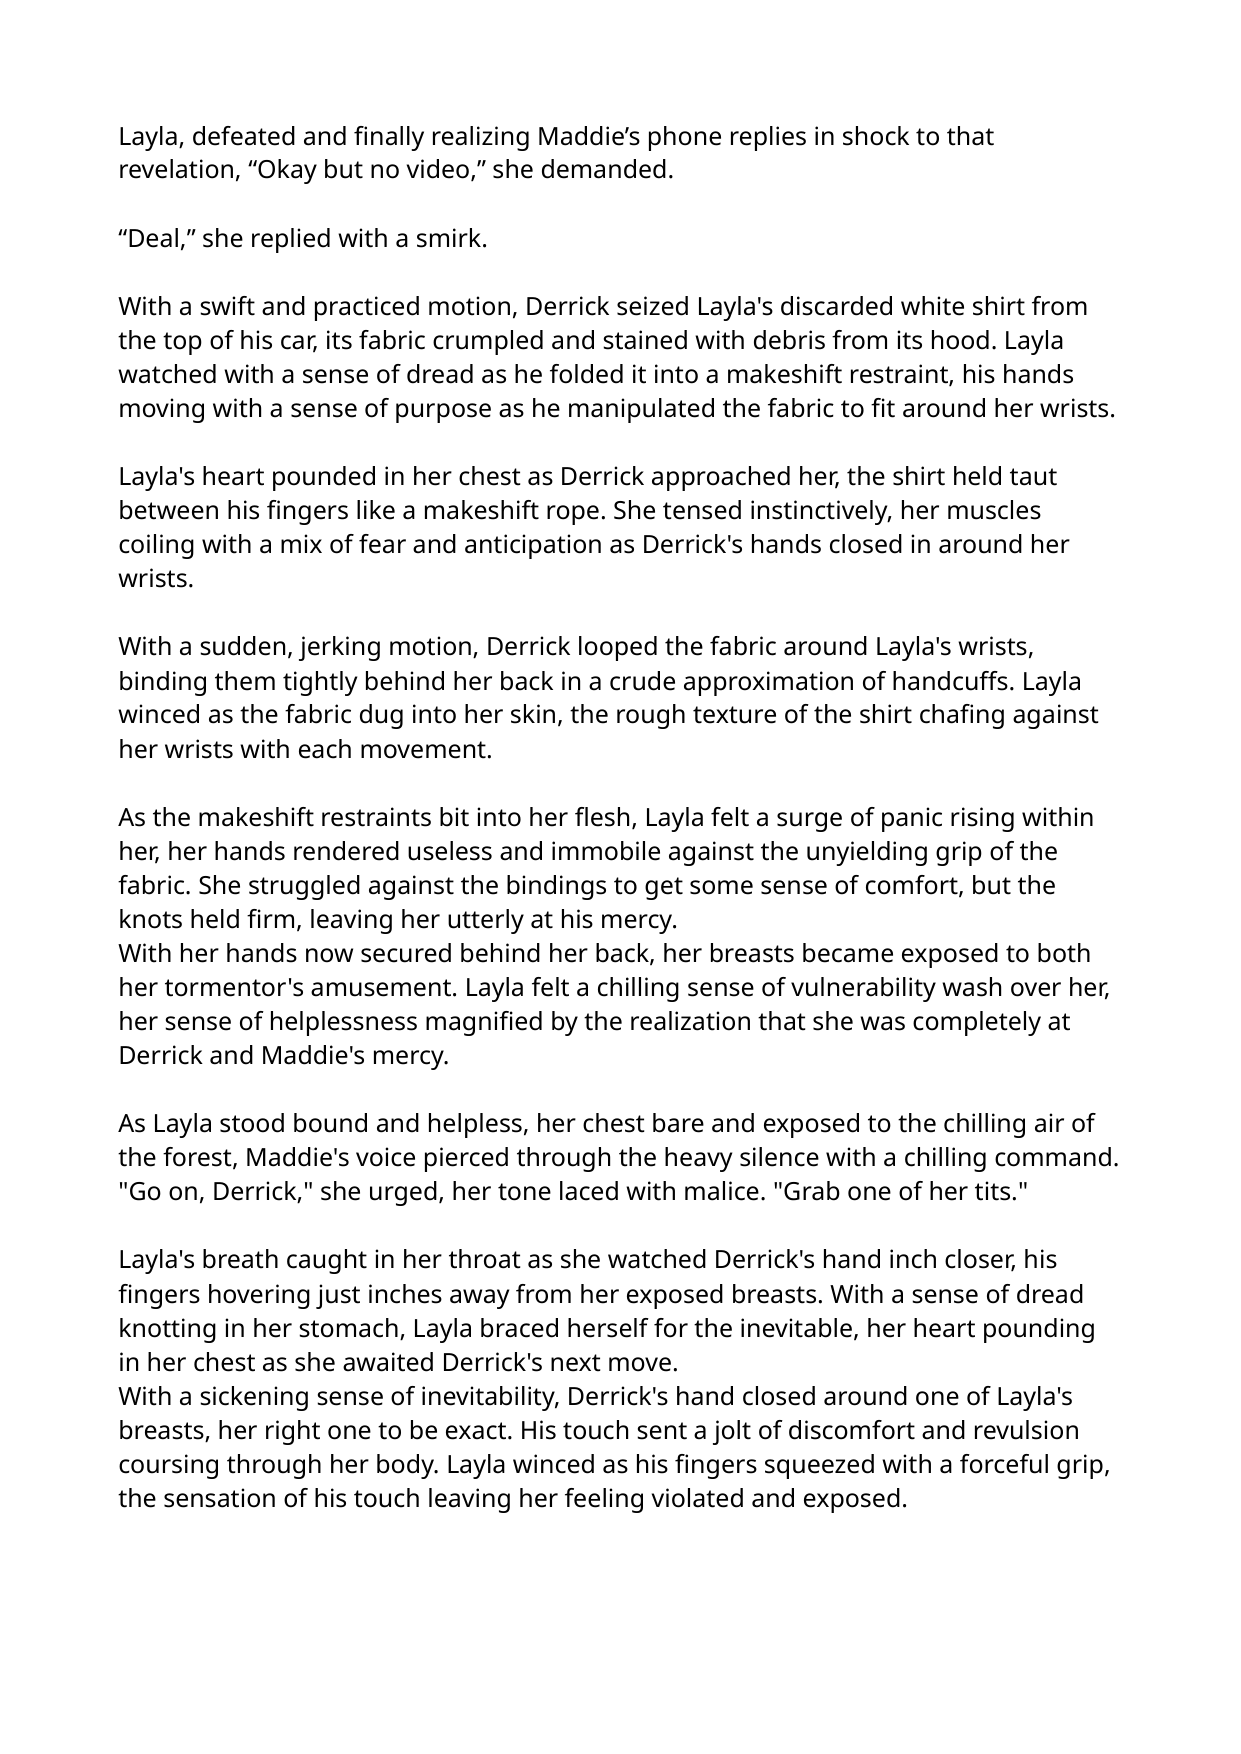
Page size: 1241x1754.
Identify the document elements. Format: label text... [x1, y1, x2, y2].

text With her hands now secured behind her back, her breasts became exposed to both her tormentor's amusement. Layla felt a chilling sense of vulnerability wash over her, her sense of helplessness magnified by the realization that she was completely at Derrick and Maddie's mercy. [118, 936, 1122, 1072]
text Layla's breath caught in her throat as she watched Derrick's hand inch closer, his fingers hovering just inches away from her exposed breasts. With a sense of dread knotting in her stomach, Layla braced herself for the inevitable, her heart pounding in her chest as she awaited Derrick's next move. [118, 1242, 1122, 1378]
text With a sudden, jerking motion, Derrick looped the fabric around Layla's wrists, binding them tightly behind her back in a crude approximation of handcuffs. Layla winced as the fabric dug into her skin, the rough texture of the shirt chafing against her wrists with each movement. [118, 629, 1122, 765]
text With a sickening sense of inevitability, Derrick's hand closed around one of Layla's breasts, her right one to be exact. His touch sent a jolt of discomfort and revulsion coursing through her body. Layla winced as his fingers squeezed with a forceful grip, the sensation of his touch leaving her feeling violated and exposed. [118, 1378, 1122, 1515]
text As the makeshift restraints bit into her flesh, Layla felt a surge of panic rising within her, her hands rendered useless and immobile against the unyielding grip of the fabric. She struggled against the bindings to get some sense of comfort, but the knots held firm, leaving her utterly at his mercy. [118, 799, 1122, 936]
text Layla, defeated and finally realizing Maddie’s phone replies in shock to that revelation, “Okay but no video,” she demanded. [118, 118, 1122, 186]
text As Layla stood bound and helpless, her chest bare and exposed to the chilling air of the forest, Maddie's voice pierced through the heavy silence with a chilling command. "Go on, Derrick," she urged, her tone laced with malice. "Grab one of her tits." [118, 1106, 1122, 1208]
text With a swift and practiced motion, Derrick seized Layla's discarded white shirt from the top of his car, its fabric crumpled and stained with debris from its hood. Layla watched with a sense of dread as he folded it into a makeshift restraint, his hands moving with a sense of purpose as he manipulated the fabric to fit around her wrists. [118, 288, 1122, 425]
text Layla's heart pounded in her chest as Derrick approached her, the shirt held taut between his fingers like a makeshift rope. She tensed instinctively, her muscles coiling with a mix of fear and anticipation as Derrick's hands closed in around her wrists. [118, 459, 1122, 595]
text “Deal,” she replied with a smirk. [118, 220, 1122, 254]
